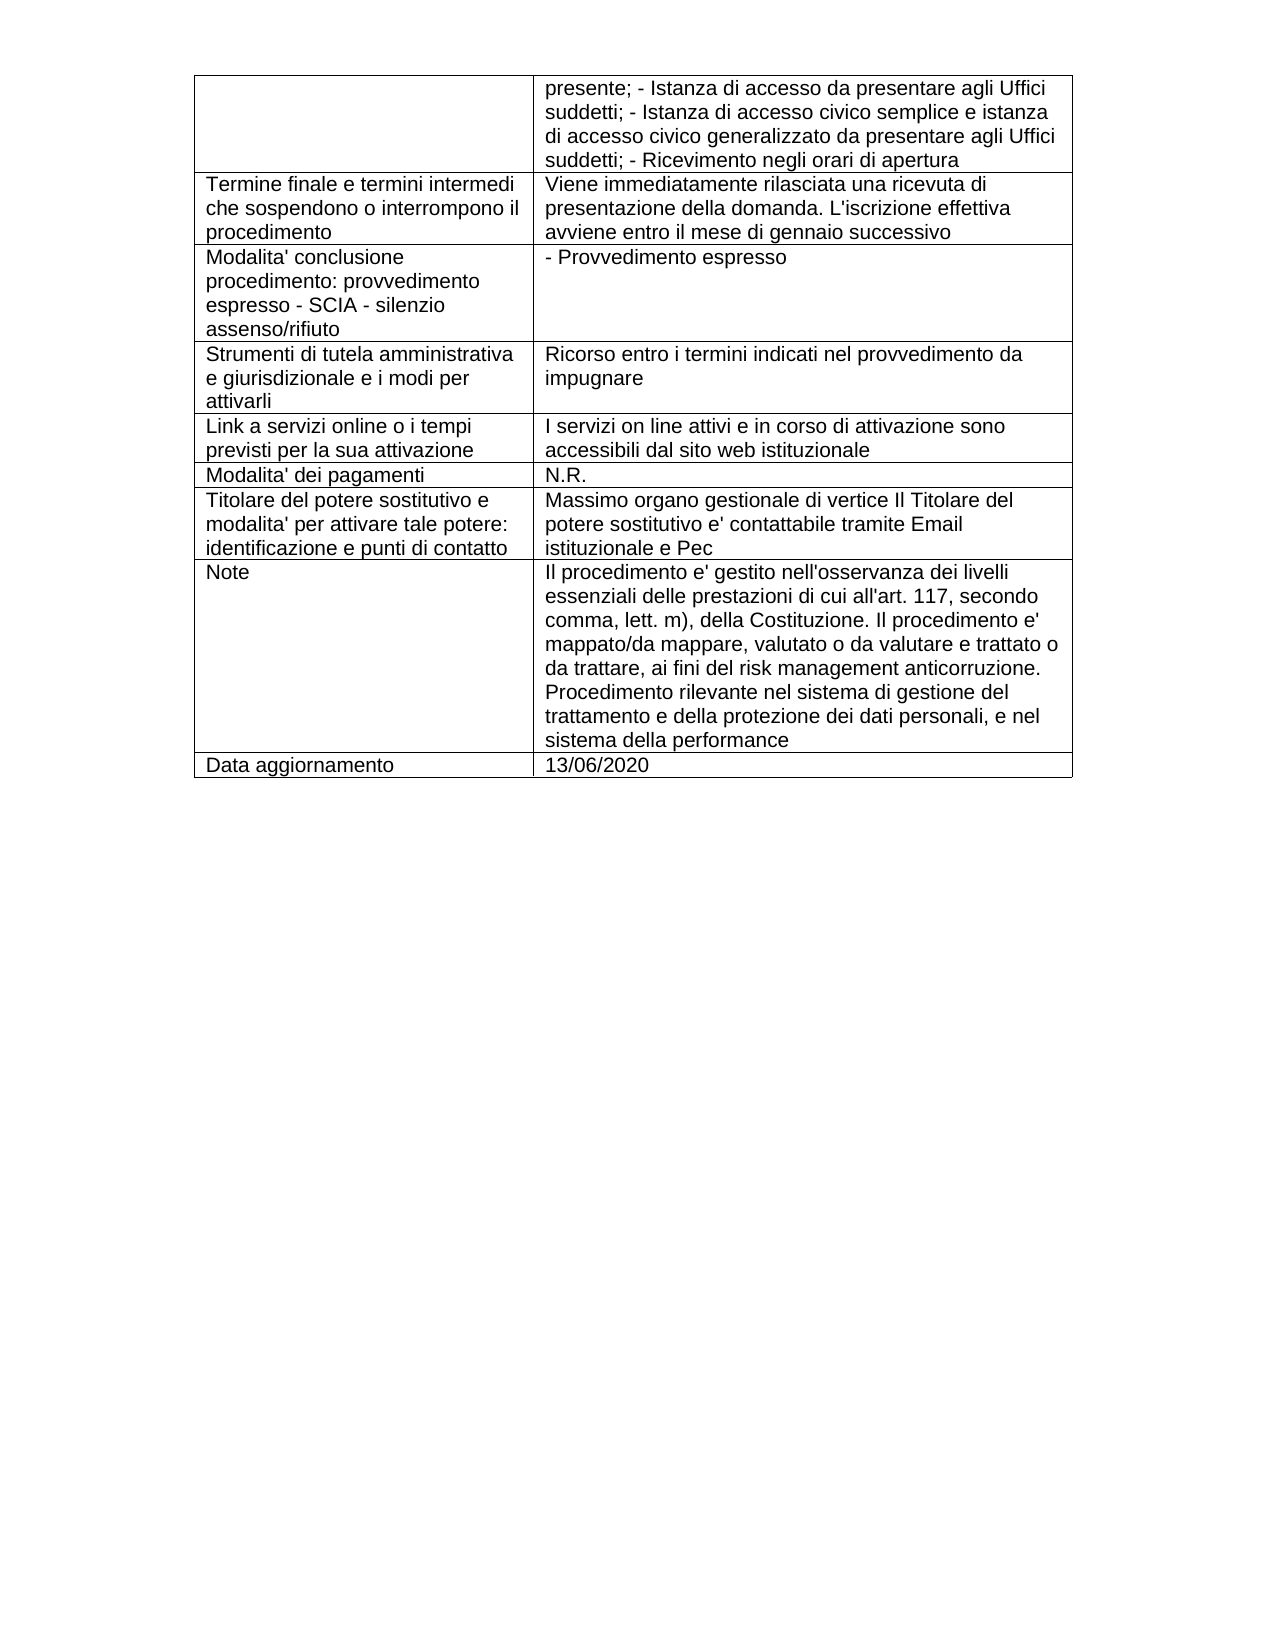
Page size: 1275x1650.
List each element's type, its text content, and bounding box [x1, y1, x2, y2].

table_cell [195, 76, 533, 172]
table_cell 13/06/2020 [534, 753, 1072, 776]
table_cell Modalita' conclusione procedimento: provvedimento espresso - SCIA - silenzio assenso/rifiuto [195, 245, 533, 341]
table_cell - Provvedimento espresso [534, 245, 1072, 341]
table_cell Termine finale e termini intermedi che sospendono o interrompono il procedimento [195, 173, 533, 244]
table_cell Titolare del potere sostitutivo e modalita' per attivare tale potere: identificazione e punti di contatto [195, 488, 533, 559]
table_cell Strumenti di tutela amministrativa e giurisdizionale e i modi per attivarli [195, 342, 533, 413]
table_cell N.R. [534, 463, 1072, 487]
table_cell Link a servizi online o i tempi previsti per la sua attivazione [195, 414, 533, 462]
table_cell I servizi on line attivi e in corso di attivazione sono accessibili dal sito web istituzionale [534, 414, 1072, 462]
table_cell Massimo organo gestionale di vertice Il Titolare del potere sostitutivo e' contattabile tramite Email istituzionale e Pec [534, 488, 1072, 559]
table_cell Il procedimento e' gestito nell'osservanza dei livelli essenziali delle prestazioni di cui all'art. 117, secondo comma, lett. m), della Costituzione. Il procedimento e' mappato/da mappare, valutato o da valutare e trattato o da trattare, ai fini del risk management anticorruzione. Procedimento rilevante nel sistema di gestione del trattamento e della protezione dei dati personali, e nel sistema della performance [534, 560, 1072, 752]
table_cell Data aggiornamento [195, 753, 533, 776]
table_cell Modalita' dei pagamenti [195, 463, 533, 487]
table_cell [534, 76, 1072, 172]
table_cell Viene immediatamente rilasciata una ricevuta di presentazione della domanda. L'iscrizione effettiva avviene entro il mese di gennaio successivo [534, 173, 1072, 244]
table_cell Note [195, 560, 533, 752]
table_cell Ricorso entro i termini indicati nel provvedimento da impugnare [534, 342, 1072, 413]
